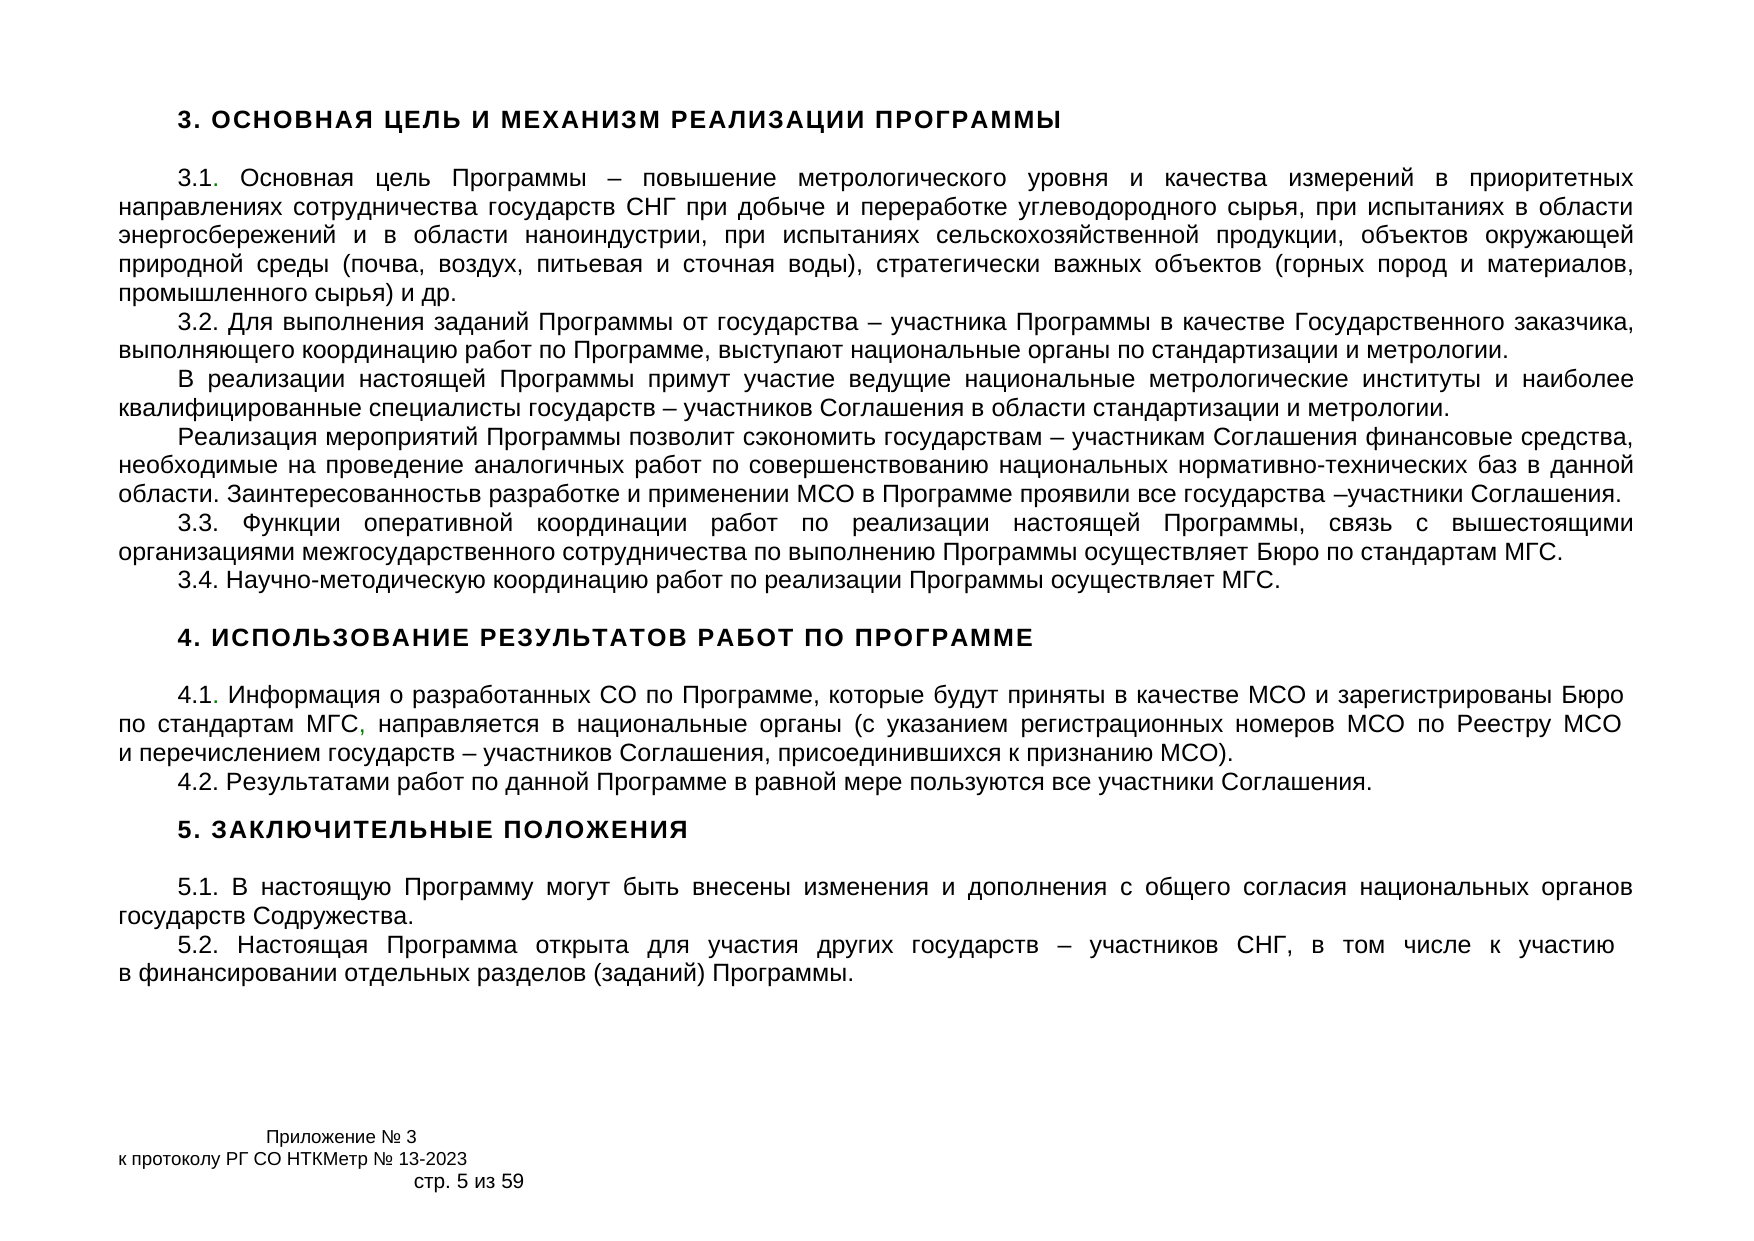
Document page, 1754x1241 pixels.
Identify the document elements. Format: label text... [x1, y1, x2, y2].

text 3.2. Для выполнения заданий Программы от государства – участника Программы в качестве Государственного заказчика, выполняющего координацию работ по Программе, выступают национальные органы по стандартизации и метрологии. [118, 307, 1636, 364]
text 3.1. Основная цель Программы – повышение метрологического уровня и качества измерений в приоритетных направлениях сотрудничества государств СНГ при добыче и переработке углеводородного сырья, при испытаниях в области энергосбережений и в области наноиндустрии, при испытаниях сельскохозяйственной продукции, объектов окружающей природной среды (почва, воздух, питьевая и сточная воды), стратегически важных объектов (горных пород и материалов, промышленного сырья) и др. [118, 163, 1636, 307]
text 4.1. Информация о разработанных СО по Программе, которые будут приняты в качестве МСО и зарегистрированы Бюро по стандартам МГС, направляется в национальные органы (с указанием регистрационных номеров МСО по Реестру МСО и перечислением государств – участников Соглашения, присоединившихся к признанию МСО). [118, 681, 1636, 767]
text В реализации настоящей Программы примут участие ведущие национальные метрологические институты и наиболее квалифицированные специалисты государств – участников Соглашения в области стандартизации и метрологии. [118, 364, 1636, 422]
text 5.2. Настоящая Программа открыта для участия других государств – участников СНГ, в том числе к участию в финансировании отдельных разделов (заданий) Программы. [118, 930, 1636, 987]
text 4. ИСПОЛЬЗОВАНИЕ РЕЗУЛЬТАТОВ РАБОТ ПО ПРОГРАММЕ [118, 623, 1636, 652]
text 3.3. Функции оперативной координации работ по реализации настоящей Программы, связь с вышестоящими организациями межгосударственного сотрудничества по выполнению Программы осуществляет Бюро по стандартам МГС. [118, 508, 1636, 566]
text 3. ОСНОВНАЯ ЦЕЛЬ И МЕХАНИЗМ РЕАЛИЗАЦИИ ПРОГРАММЫ [118, 106, 1636, 134]
text 4.2. Результатами работ по данной Программе в равной мере пользуются все участники Соглашения. [118, 767, 1636, 796]
text 5. ЗАКЛЮЧИТЕЛЬНЫЕ ПОЛОЖЕНИЯ [118, 815, 1636, 843]
text 3.4. Научно-методическую координацию работ по реализации Программы осуществляет МГС. [118, 566, 1636, 594]
text Реализация мероприятий Программы позволит сэкономить государствам – участникам Соглашения финансовые средства, необходимые на проведение аналогичных работ по совершенствованию национальных нормативно-технических баз в данной области. Заинтересованностьв разработке и применении МСО в Программе проявили все государства –участники Соглашения. [118, 422, 1636, 508]
text 5.1. В настоящую Программу могут быть внесены изменения и дополнения с общего согласия национальных органов государств Содружества. [118, 872, 1636, 930]
